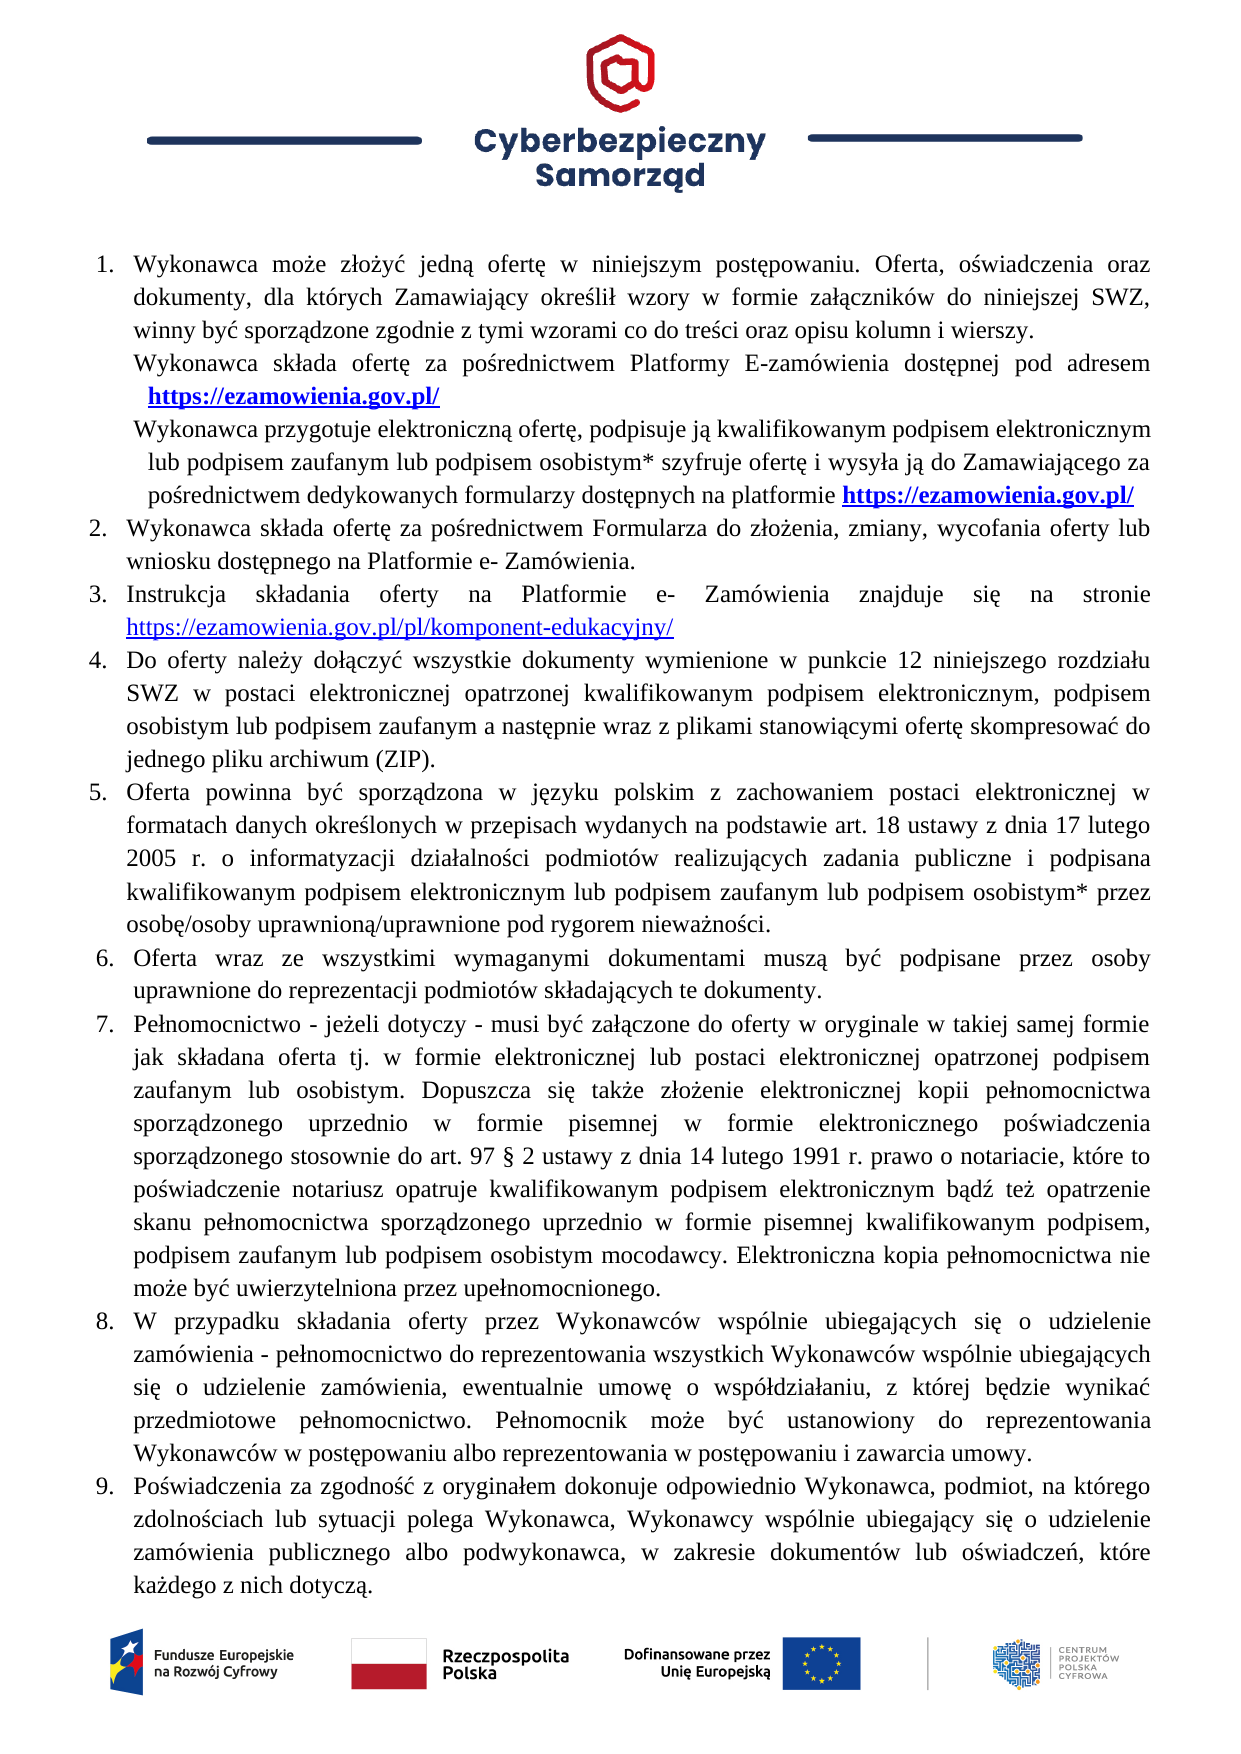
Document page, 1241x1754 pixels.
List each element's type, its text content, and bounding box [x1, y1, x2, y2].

list Oferta wraz ze wszystkimi wymaganymi dokumentami muszą być podpisane przez osoby uprawnione do reprezentacji podmiotów składających te dokumenty. [96, 943, 1152, 1004]
list Wykonawca składa ofertę za pośrednictwem Formularza do złożenia, zmiany, wycofania oferty lub wniosku dostępnego na Platformie e- Zamówienia. [89, 513, 1152, 575]
list Pełnomocnictwo - jeżeli dotyczy - musi być załączone do oferty w oryginale w takiej samej formie jak składana oferta tj. w formie elektronicznej lub postaci elektronicznej opatrzonej podpisem zaufanym lub osobistym. Dopuszcza się także złożenie elektronicznej kopii pełnomocnictwa sporządzonego uprzednio w formie pisemnej w formie elektronicznego poświadczenia sporządzonego stosownie do art. 97 § 2 ustawy z dnia 14 lutego 1991 r. prawo o notariacie, które to poświadczenie notariusz opatruje kwalifikowanym podpisem elektronicznym bądź też opatrzenie skanu pełnomocnictwa sporządzonego uprzednio w formie pisemnej kwalifikowanym podpisem, podpisem zaufanym lub podpisem osobistym mocodawcy. Elektroniczna kopia pełnomocnictwa nie może być uwierzytelniona przez upełnomocnionego. [96, 1009, 1152, 1302]
list Do oferty należy dołączyć wszystkie dokumenty wymienione w punkcie 12 niniejszego rozdziału SWZ w postaci elektronicznej opatrzonej kwalifikowanym podpisem elektronicznym, podpisem osobistym lub podpisem zaufanym a następnie wraz z plikami stanowiącymi ofertę skompresować do jednego pliku archiwum (ZIP). [89, 645, 1152, 773]
picture [88, 1606, 1152, 1717]
text Wykonawca przygotuje elektroniczną ofertę, podpisuje ją kwalifikowanym podpisem elektronicznym lub podpisem zaufanym lub podpisem osobistym* szyfruje ofertę i wysyła ją do Zamawiającego za pośrednictwem dedykowanych formularzy dostępnych na platformie https://ezamowienia.gov.pl/ [133, 414, 1152, 509]
list Oferta powinna być sporządzona w języku polskim z zachowaniem postaci elektronicznej w formatach danych określonych w przepisach wydanych na podstawie art. 18 ustawy z dnia 17 lutego 2005 r. o informatyzacji działalności podmiotów realizujących zadania publiczne i podpisana kwalifikowanym podpisem elektronicznym lub podpisem zaufanym lub podpisem osobistym* przez osobę/osoby uprawnioną/uprawnione pod rygorem nieważności. [89, 777, 1152, 938]
picture [474, 34, 766, 193]
list Instrukcja składania oferty na Platformie e- Zamówienia znajduje się na stronie https://ezamowienia.gov.pl/pl/komponent-edukacyjny/ [89, 579, 1152, 641]
picture [807, 134, 1083, 142]
list Wykonawca może złożyć jedną ofertę w niniejszym postępowaniu. Oferta, oświadczenia oraz dokumenty, dla których Zamawiający określił wzory w formie załączników do niniejszej SWZ, winny być sporządzone zgodnie z tymi wzorami co do treści oraz opisu kolumn i wierszy. [96, 249, 1152, 344]
list Poświadczenia za zgodność z oryginałem dokonuje odpowiednio Wykonawca, podmiot, na którego zdolnościach lub sytuacji polega Wykonawca, Wykonawcy wspólnie ubiegający się o udzielenie zamówienia publicznego albo podwykonawca, w zakresie dokumentów lub oświadczeń, które każdego z nich dotyczą. [96, 1471, 1152, 1599]
text Wykonawca składa ofertę za pośrednictwem Platformy E-zamówienia dostępnej pod adresem https://ezamowienia.gov.pl/ [133, 348, 1152, 410]
picture [147, 136, 422, 145]
list W przypadku składania oferty przez Wykonawców wspólnie ubiegających się o udzielenie zamówienia - pełnomocnictwo do reprezentowania wszystkich Wykonawców wspólnie ubiegających się o udzielenie zamówienia, ewentualnie umowę o współdziałaniu, z której będzie wynikać przedmiotowe pełnomocnictwo. Pełnomocnik może być ustanowiony do reprezentowania Wykonawców w postępowaniu albo reprezentowania w postępowaniu i zawarcia umowy. [96, 1306, 1152, 1467]
